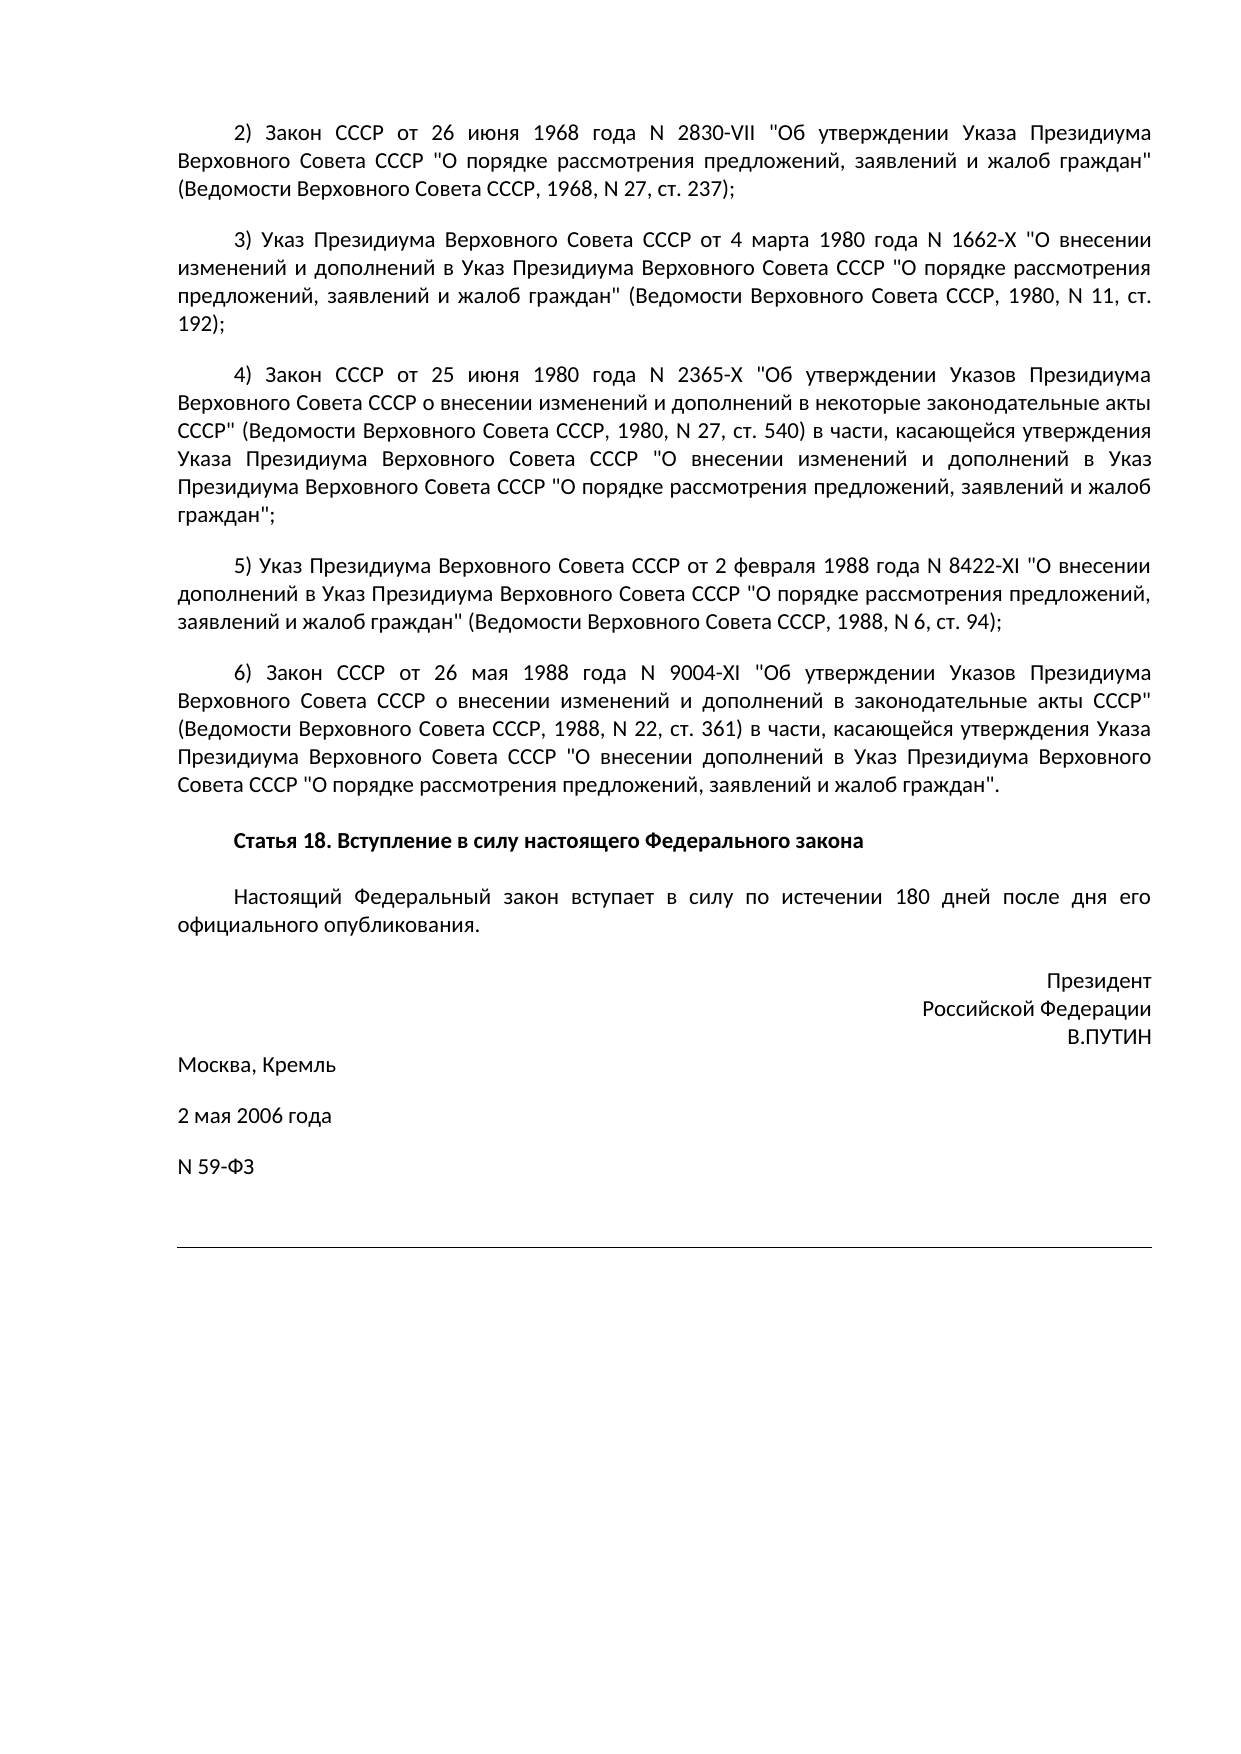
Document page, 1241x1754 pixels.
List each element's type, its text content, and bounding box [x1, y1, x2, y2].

text 5) Указ Президиума Верховного Совета СССР от 2 февраля 1988 года N 8422-XI "О внесении дополнений в Указ Президиума Верховного Совета СССР "О порядке рассмотрения предложений, заявлений и жалоб граждан" (Ведомости Верховного Совета СССР, 1988, N 6, ст. 94); [177, 551, 1152, 635]
text В.ПУТИН [177, 1022, 1152, 1050]
text Москва, Кремль [177, 1050, 1152, 1078]
text 4) Закон СССР от 25 июня 1980 года N 2365-X "Об утверждении Указов Президиума Верховного Совета СССР о внесении изменений и дополнений в некоторые законодательные акты СССР" (Ведомости Верховного Совета СССР, 1980, N 27, ст. 540) в части, касающейся утверждения Указа Президиума Верховного Совета СССР "О внесении изменений и дополнений в Указ Президиума Верховного Совета СССР "О порядке рассмотрения предложений, заявлений и жалоб граждан"; [177, 360, 1152, 528]
text 2 мая 2006 года [177, 1101, 1152, 1129]
title Статья 18. Вступление в силу настоящего Федерального закона [177, 826, 1152, 854]
text N 59-ФЗ [177, 1152, 1152, 1180]
text 6) Закон СССР от 26 мая 1988 года N 9004-XI "Об утверждении Указов Президиума Верховного Совета СССР о внесении изменений и дополнений в законодательные акты СССР" (Ведомости Верховного Совета СССР, 1988, N 22, ст. 361) в части, касающейся утверждения Указа Президиума Верховного Совета СССР "О внесении дополнений в Указ Президиума Верховного Совета СССР "О порядке рассмотрения предложений, заявлений и жалоб граждан". [177, 658, 1152, 798]
text Российской Федерации [177, 994, 1152, 1022]
text 2) Закон СССР от 26 июня 1968 года N 2830-VII "Об утверждении Указа Президиума Верховного Совета СССР "О порядке рассмотрения предложений, заявлений и жалоб граждан" (Ведомости Верховного Совета СССР, 1968, N 27, ст. 237); [177, 118, 1152, 202]
text Настоящий Федеральный закон вступает в силу по истечении 180 дней после дня его официального опубликования. [177, 882, 1152, 938]
text 3) Указ Президиума Верховного Совета СССР от 4 марта 1980 года N 1662-X "О внесении изменений и дополнений в Указ Президиума Верховного Совета СССР "О порядке рассмотрения предложений, заявлений и жалоб граждан" (Ведомости Верховного Совета СССР, 1980, N 11, ст. 192); [177, 225, 1152, 337]
text Президент [177, 966, 1152, 994]
